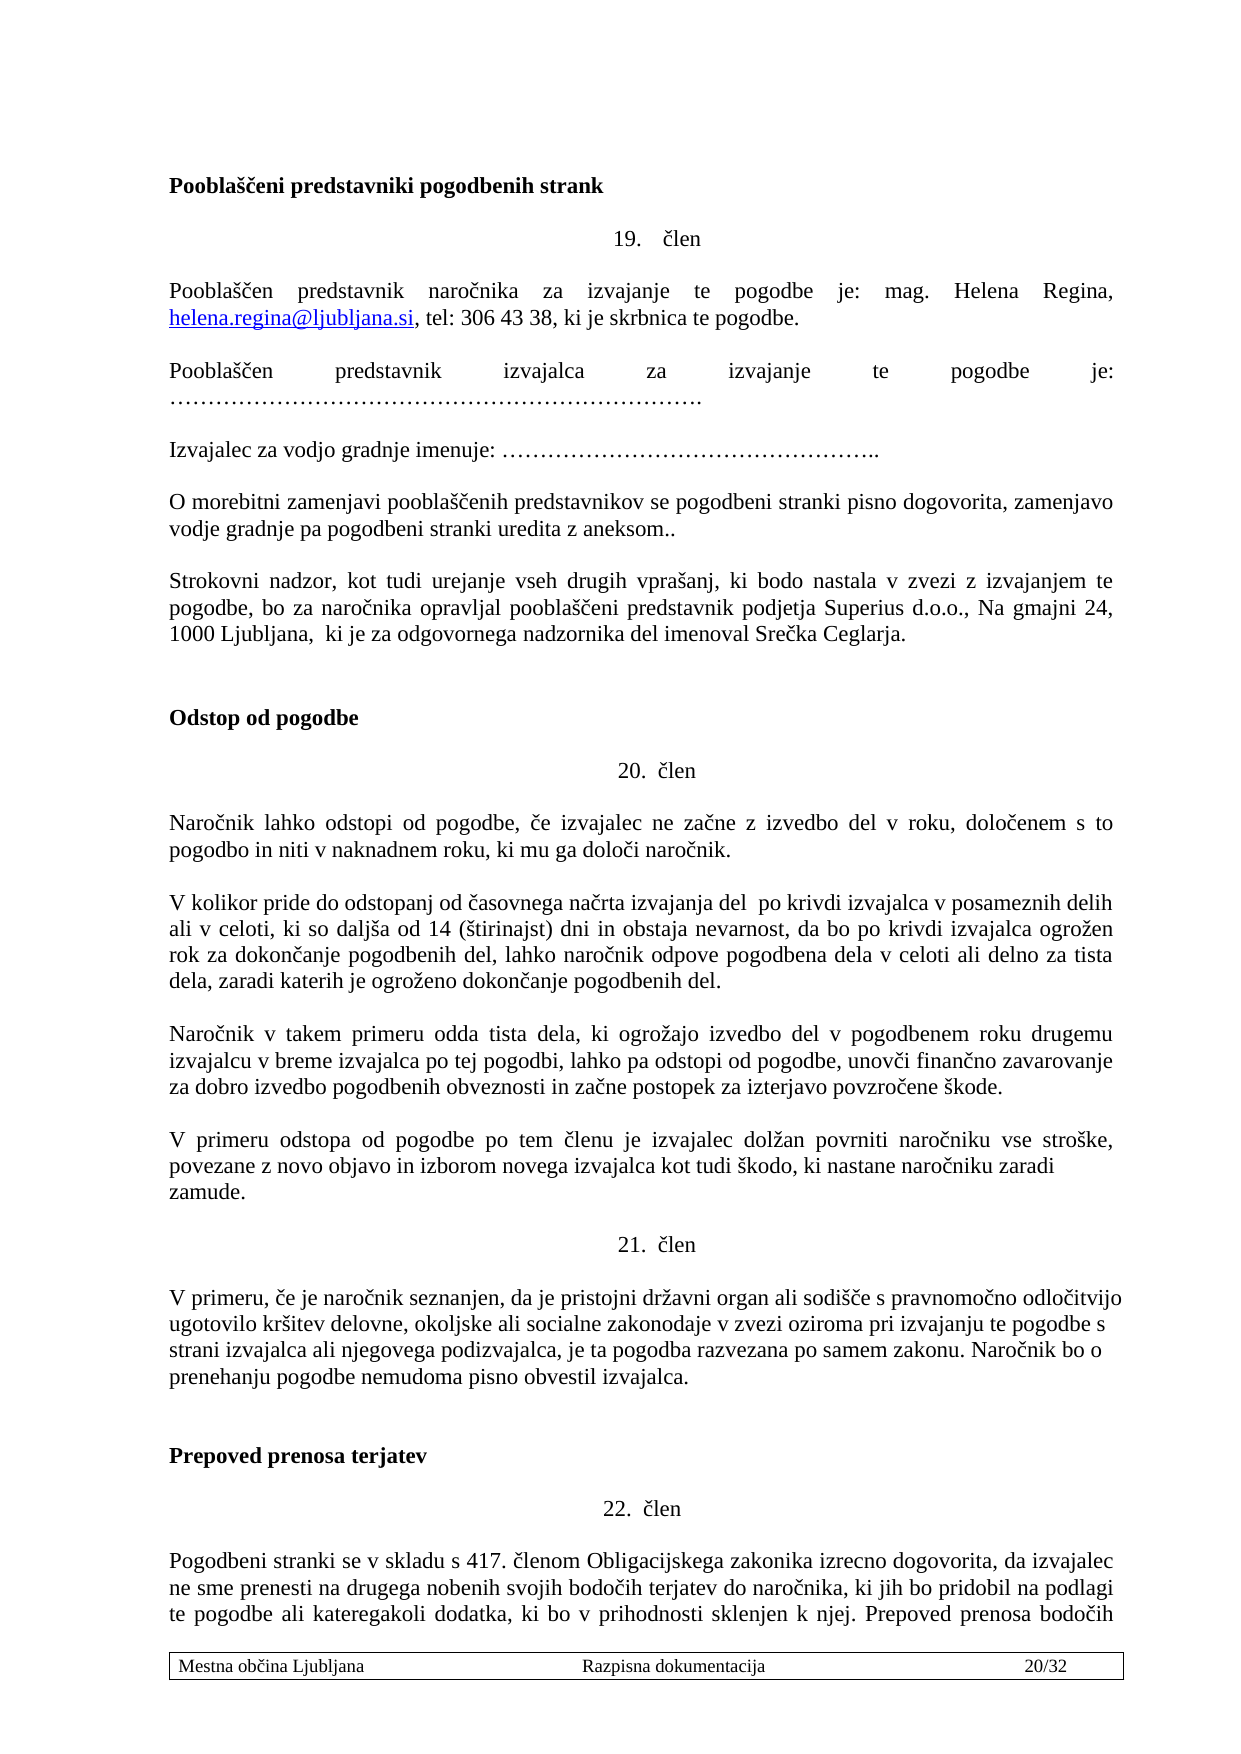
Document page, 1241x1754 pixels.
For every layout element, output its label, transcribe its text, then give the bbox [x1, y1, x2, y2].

text 19. člen [169, 225, 1145, 251]
text Pooblaščeni predstavniki pogodbenih strank [169, 172, 1145, 198]
list V primeru odstopa od pogodbe po tem členu je izvajalec dolžan povrniti naročniku vse stroške, povezane z novo objavo in izborom novega izvajalca kot tudi škodo, ki nastane naročniku zaradi [169, 1126, 1115, 1178]
text V primeru, če je naročnik seznanjen, da je pristojni državni organ ali sodišče s pravnomočno odločitvijo ugotovilo kršitev delovne, okoljske ali socialne zakonodaje v zvezi oziroma pri izvajanju te pogodbe s strani izvajalca ali njegovega podizvajalca, je ta pogodba razvezana po samem zakonu. Naročnik bo o prenehanju pogodbe nemudoma pisno obvestil izvajalca. [169, 1284, 1145, 1389]
text 21. člen [169, 1231, 1145, 1257]
list Naročnik v takem primeru odda tista dela, ki ogrožajo izvedbo del v pogodbenem roku drugemu izvajalcu v breme izvajalca po tej pogodbi, lahko pa odstopi od pogodbe, unovči finančno zavarovanje za dobro izvedbo pogodbenih obveznosti in začne postopek za izterjavo povzročene škode. [169, 1020, 1115, 1099]
text V kolikor pride do odstopanj od časovnega načrta izvajanja del po krivdi izvajalca v posameznih delih ali v celoti, ki so daljša od 14 (štirinajst) dni in obstaja nevarnost, da bo po krivdi izvajalca ogrožen rok za dokončanje pogodbenih del, lahko naročnik odpove pogodbena dela v celoti ali delno za tista dela, zaradi katerih je ogroženo dokončanje pogodbenih del. [169, 888, 1115, 994]
text Strokovni nadzor, kot tudi urejanje vseh drugih vprašanj, ki bodo nastala v zvezi z izvajanjem te pogodbe, bo za naročnika opravljal pooblaščeni predstavnik podjetja Superius d.o.o., Na gmajni 24, 1000 Ljubljana, ki je za odgovornega nadzornika del imenoval Srečka Ceglarja. [169, 567, 1115, 647]
text Naročnik lahko odstopi od pogodbe, če izvajalec ne začne z izvedbo del v roku, določenem s to pogodbo in niti v naknadnem roku, ki mu ga določi naročnik. [169, 809, 1115, 862]
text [169, 1547, 1115, 1626]
text O morebitni zamenjavi pooblaščenih predstavnikov se pogodbeni stranki pisno dogovorita, zamenjavo vodje gradnje pa pogodbeni stranki uredita z aneksom.. [169, 488, 1115, 541]
text 20. člen [169, 757, 1145, 783]
text Pooblaščen predstavnik naročnika za izvajanje te pogodbe je: mag. Helena Regina, helena.regina@ljubljana.si, tel: 306 43 38, ki je skrbnica te pogodbe. [169, 278, 1115, 330]
list zamude. [169, 1178, 1115, 1205]
text Izvajalec za vodjo gradnje imenuje: ………………………………………….. [169, 436, 1115, 462]
text 22. člen [169, 1495, 1115, 1521]
text Odstop od pogodbe [169, 704, 1115, 730]
text Prepoved prenosa terjatev [169, 1442, 1115, 1468]
text Pooblaščen predstavnik izvajalca za izvajanje te pogodbe je: ……………………………………………………………. [169, 357, 1115, 409]
